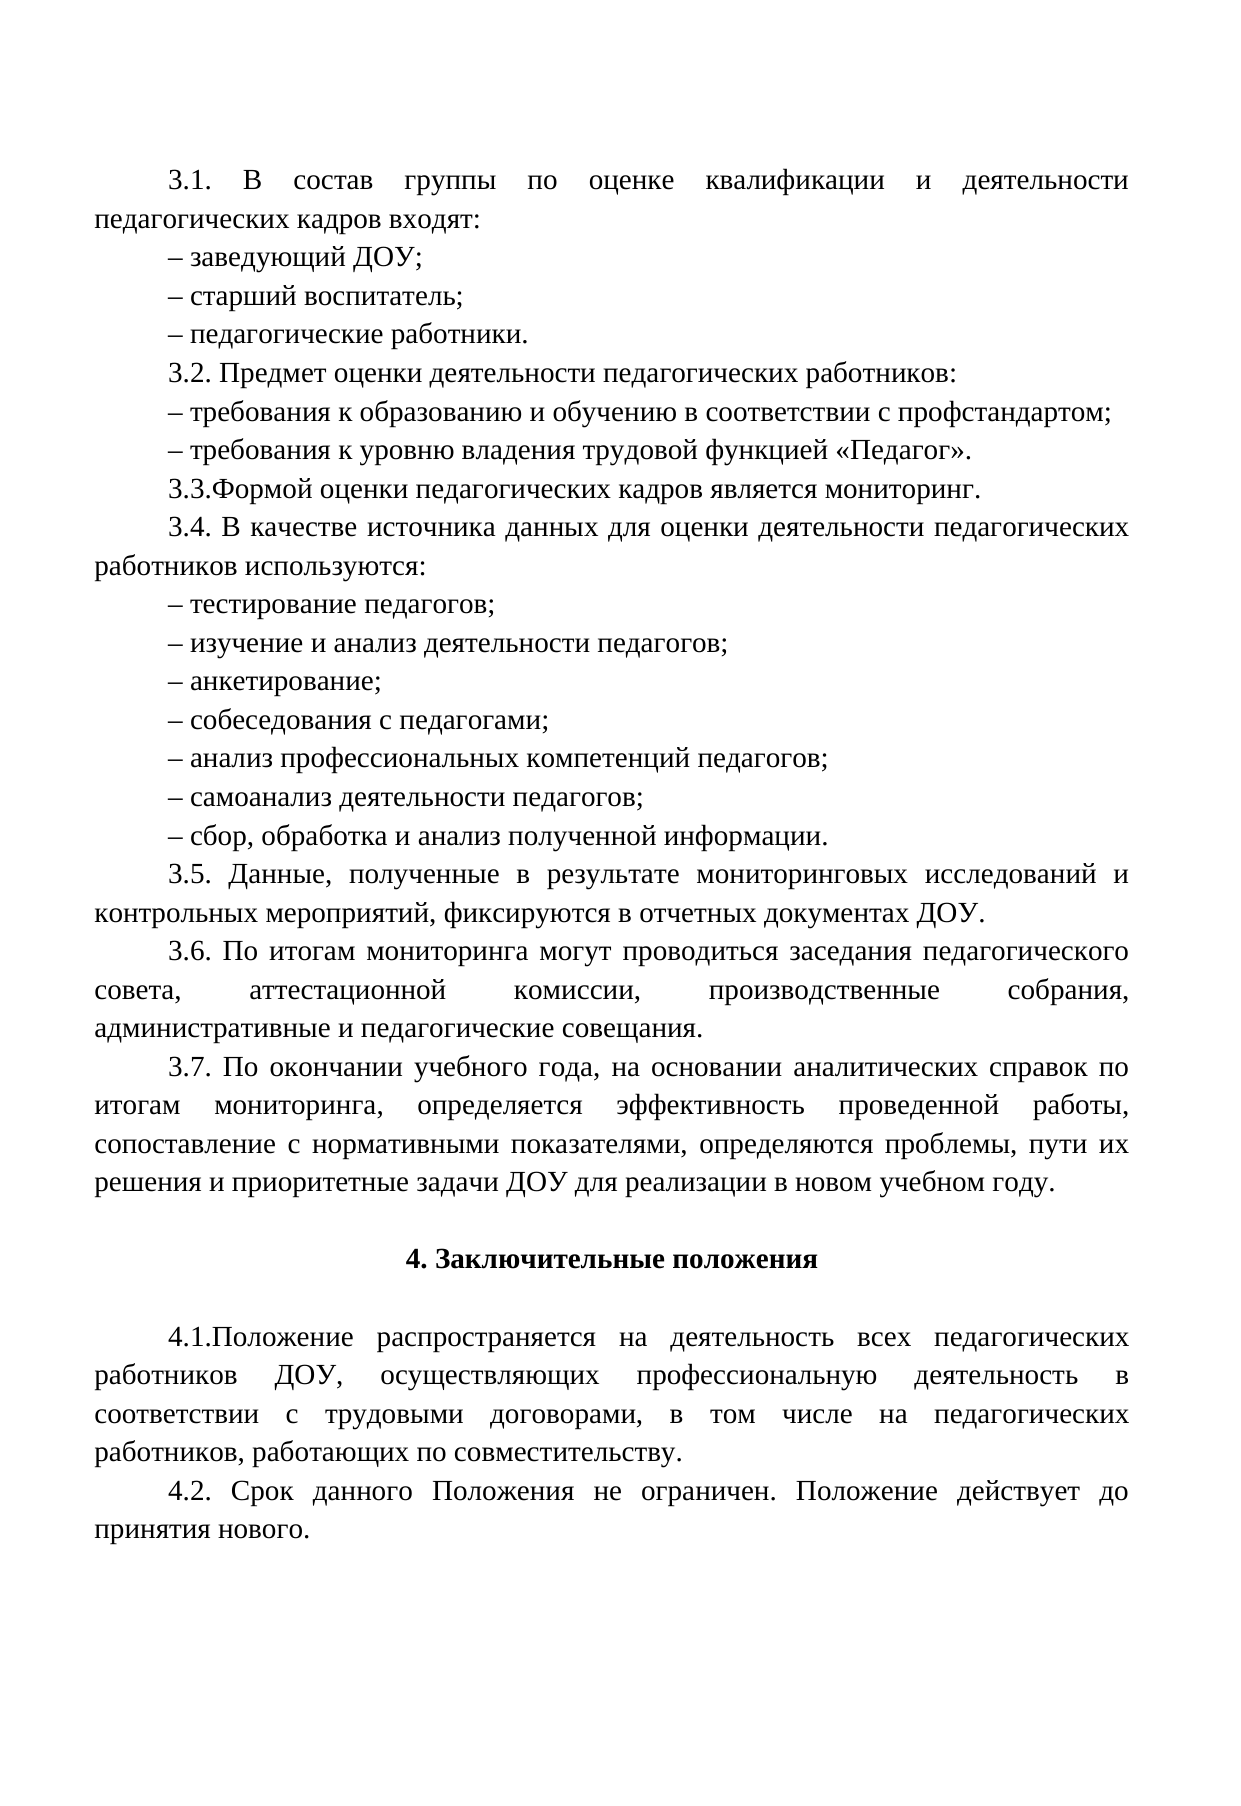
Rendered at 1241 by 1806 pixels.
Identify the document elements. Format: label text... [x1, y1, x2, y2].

text ‒ самоанализ деятельности педагогов; [94, 779, 1130, 813]
text 3.7. По окончании учебного года, на основании аналитических справок по итогам мониторинга, определяется эффективность проведенной работы, сопоставление с нормативными показателями, определяются проблемы, пути их решения и приоритетные задачи ДОУ для реализации в новом учебном году. [94, 1049, 1130, 1198]
text ‒ педагогические работники. [94, 317, 1130, 350]
text 3.5. Данные, полученные в результате мониторинговых исследований и контрольных мероприятий, фиксируются в отчетных документах ДОУ. [94, 856, 1130, 928]
text ‒ изучение и анализ деятельности педагогов; [94, 625, 1130, 658]
text 4.1.Положение распространяется на деятельность всех педагогических работников ДОУ, осуществляющих профессиональную деятельность в соответствии с трудовыми договорами, в том числе на педагогических работников, работающих по совместительству. [94, 1319, 1130, 1468]
text ‒ анкетирование; [94, 663, 1130, 697]
text 3.2. Предмет оценки деятельности педагогических работников: [94, 355, 1130, 389]
text ‒ заведующий ДОУ; [94, 239, 1130, 273]
text 3.1. В состав группы по оценке квалификации и деятельности педагогических кадров входят: [94, 162, 1130, 234]
text ‒ старший воспитатель; [94, 278, 1130, 312]
text ‒ сбор, обработка и анализ полученной информации. [94, 818, 1130, 851]
text 4.2. Срок данного Положения не ограничен. Положение действует до принятия нового. [94, 1473, 1130, 1545]
text ‒ требования к уровню владения трудовой функцией «Педагог». [94, 432, 1130, 466]
text 3.4. В качестве источника данных для оценки деятельности педагогических работников используются: [94, 509, 1130, 581]
text ‒ требования к образованию и обучению в соответствии с профстандартом; [94, 394, 1130, 427]
text 3.3.Формой оценки педагогических кадров является мониторинг. [94, 471, 1130, 504]
text ‒ тестирование педагогов; [94, 586, 1130, 620]
text 4. Заключительные положения [94, 1242, 1130, 1275]
text ‒ собеседования с педагогами; [94, 702, 1130, 736]
text 3.6. По итогам мониторинга могут проводиться заседания педагогического совета, аттестационной комиссии, производственные собрания, административные и педагогические совещания. [94, 933, 1130, 1044]
text ‒ анализ профессиональных компетенций педагогов; [94, 741, 1130, 774]
